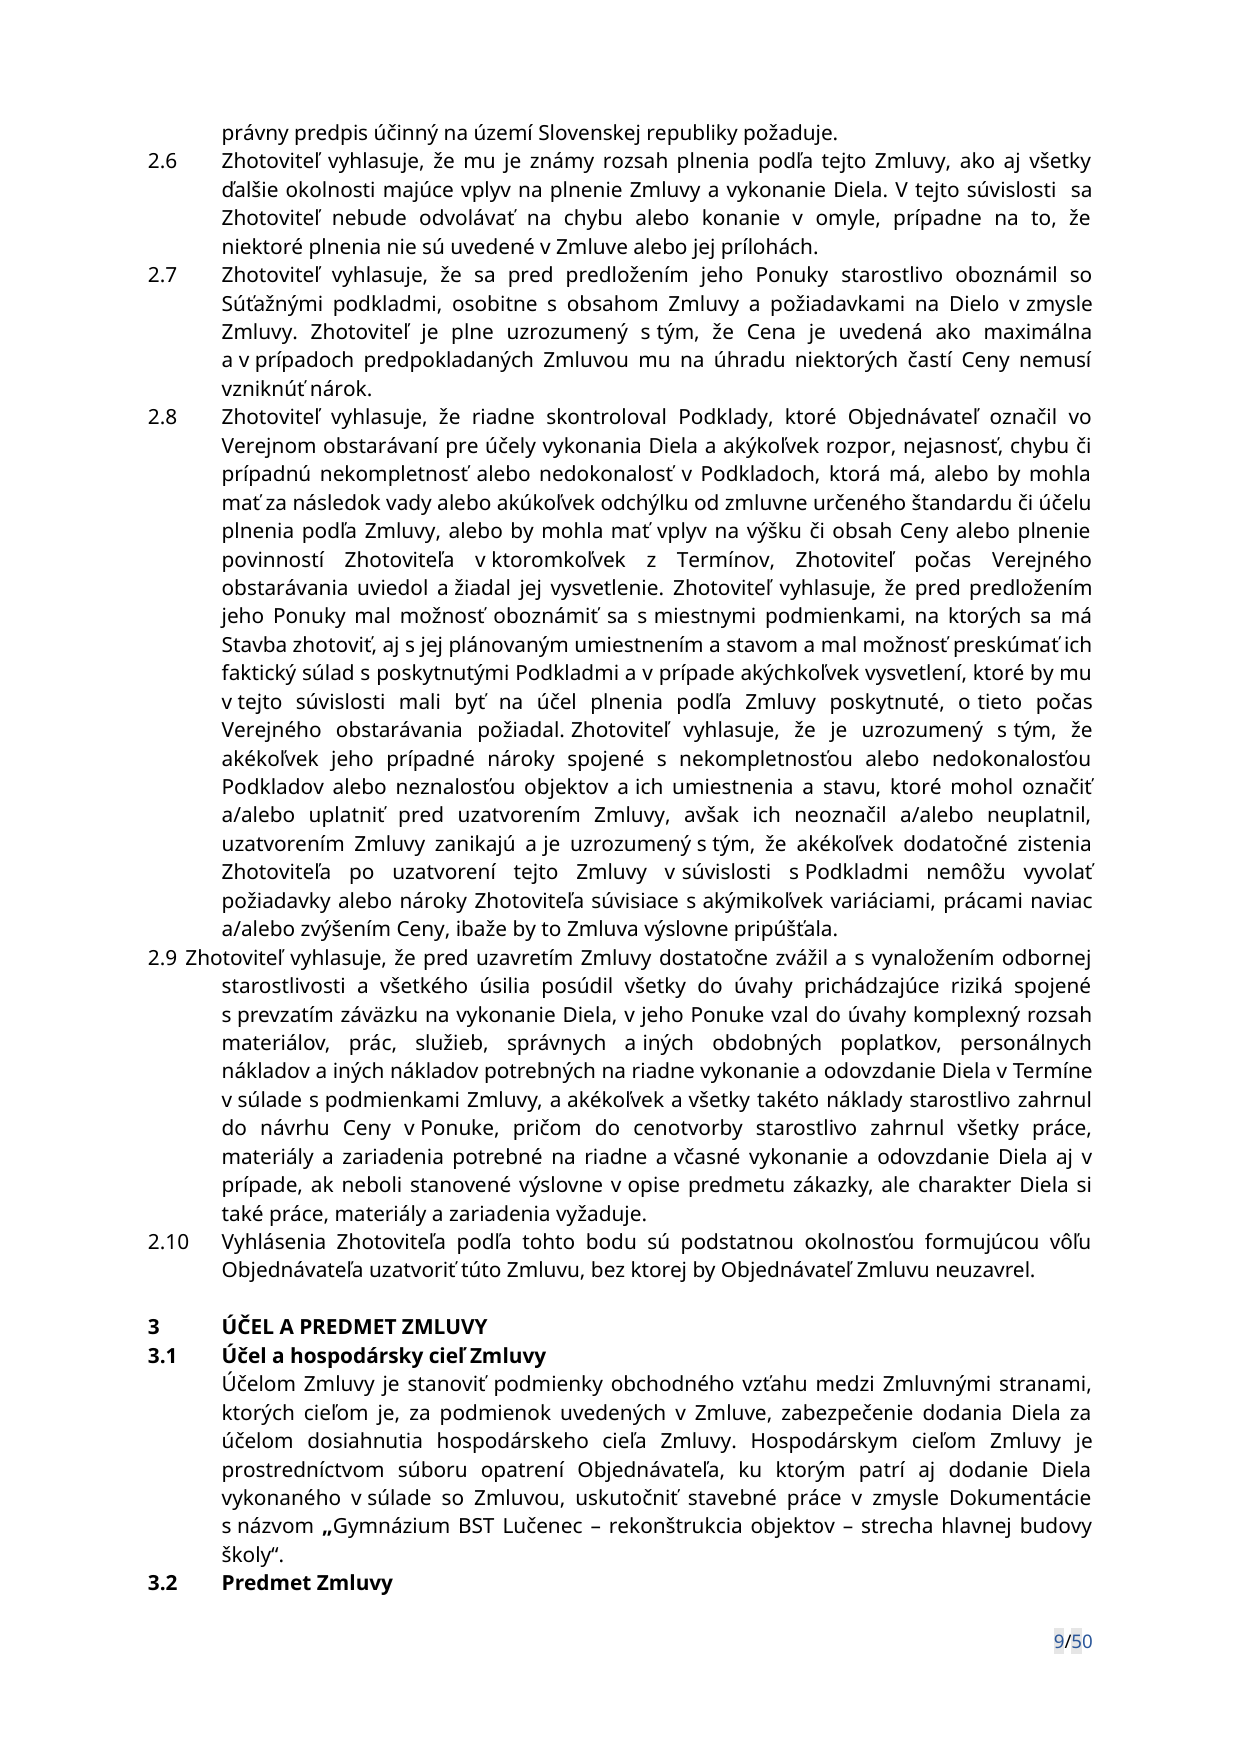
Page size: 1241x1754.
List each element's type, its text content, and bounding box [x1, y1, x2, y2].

text 2.8 Zhotoviteľ vyhlasuje, že riadne skontroloval Podklady, ktoré Objednávateľ označil vo Verejnom obstarávaní pre účely vykonania Diela a akýkoľvek rozpor, nejasnosť, chybu či prípadnú nekompletnosť alebo nedokonalosť v Podkladoch, ktorá má, alebo by mohla mať za následok vady alebo akúkoľvek odchýlku od zmluvne určeného štandardu či účelu plnenia podľa Zmluvy, alebo by mohla mať vplyv na výšku či obsah Ceny alebo plnenie povinností Zhotoviteľa v ktoromkoľvek z Termínov, Zhotoviteľ počas Verejného obstarávania uviedol a žiadal jej vysvetlenie. Zhotoviteľ vyhlasuje, že pred predložením jeho Ponuky mal možnosť oboznámiť sa s miestnymi podmienkami, na ktorých sa má Stavba zhotoviť, aj s jej plánovaným umiestnením a stavom a mal možnosť preskúmať ich faktický súlad s poskytnutými Podkladmi a v prípade akýchkoľvek vysvetlení, ktoré by mu v tejto súvislosti mali byť na účel plnenia podľa Zmluvy poskytnuté, o tieto počas Verejného obstarávania požiadal. Zhotoviteľ vyhlasuje, že je uzrozumený s tým, že akékoľvek jeho prípadné nároky spojené s nekompletnosťou alebo nedokonalosťou Podkladov alebo neznalosťou objektov a ich umiestnenia a stavu, ktoré mohol označiť a/alebo uplatniť pred uzatvorením Zmluvy, avšak ich neoznačil a/alebo neuplatnil, uzatvorením Zmluvy zanikajú a je uzrozumený s tým, že akékoľvek dodatočné zistenia Zhotoviteľa po uzatvorení tejto Zmluvy v súvislosti s Podkladmi nemôžu vyvolať požiadavky alebo nároky Zhotoviteľa súvisiace s akýmikoľvek variáciami, prácami naviac a/alebo zvýšením Ceny, ibaže by to Zmluva výslovne pripúšťala. [148, 402, 1093, 943]
text 3.1 Účel a hospodársky cieľ Zmluvy [148, 1341, 1093, 1369]
text 2.7 Zhotoviteľ vyhlasuje, že sa pred predložením jeho Ponuky starostlivo oboznámil so Súťažnými podkladmi, osobitne s obsahom Zmluvy a požiadavkami na Dielo v zmysle Zmluvy. Zhotoviteľ je plne uzrozumený s tým, že Cena je uvedená ako maximálna a v prípadoch predpokladaných Zmluvou mu na úhradu niektorých častí Ceny nemusí vzniknúť nárok. [148, 260, 1093, 402]
text 3.2 Predmet Zmluvy [148, 1568, 1093, 1597]
list 2.10 Vyhlásenia Zhotoviteľa podľa tohto bodu sú podstatnou okolnosťou formujúcou vôľu Objednávateľa uzatvoriť túto Zmluvu, bez ktorej by Objednávateľ Zmluvu neuzavrel. [148, 1227, 1093, 1284]
text 3 ÚČEL A PREDMET ZMLUVY [148, 1312, 1093, 1341]
text 2.6 Zhotoviteľ vyhlasuje, že mu je známy rozsah plnenia podľa tejto Zmluvy, ako aj všetky ďalšie okolnosti majúce vplyv na plnenie Zmluvy a vykonanie Diela. V tejto súvislosti sa Zhotoviteľ nebude odvolávať na chybu alebo konanie v omyle, prípadne na to, že niektoré plnenia nie sú uvedené v Zmluve alebo jej prílohách. [148, 147, 1093, 260]
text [148, 118, 1093, 147]
list 2.9 Zhotoviteľ vyhlasuje, že pred uzavretím Zmluvy dostatočne zvážil a s vynaložením odbornej starostlivosti a všetkého úsilia posúdil všetky do úvahy prichádzajúce riziká spojené s prevzatím záväzku na vykonanie Diela, v jeho Ponuke vzal do úvahy komplexný rozsah materiálov, prác, služieb, správnych a iných obdobných poplatkov, personálnych nákladov a iných nákladov potrebných na riadne vykonanie a odovzdanie Diela v Termíne v súlade s podmienkami Zmluvy, a akékoľvek a všetky takéto náklady starostlivo zahrnul do návrhu Ceny v Ponuke, pričom do cenotvorby starostlivo zahrnul všetky práce, materiály a zariadenia potrebné na riadne a včasné vykonanie a odovzdanie Diela aj v prípade, ak neboli stanovené výslovne v opise predmetu zákazky, ale charakter Diela si také práce, materiály a zariadenia vyžaduje. [148, 943, 1093, 1227]
text Účelom Zmluvy je stanoviť podmienky obchodného vzťahu medzi Zmluvnými stranami, ktorých cieľom je, za podmienok uvedených v Zmluve, zabezpečenie dodania Diela za účelom dosiahnutia hospodárskeho cieľa Zmluvy. Hospodárskym cieľom Zmluvy je prostredníctvom súboru opatrení Objednávateľa, ku ktorým patrí aj dodanie Diela vykonaného v súlade so Zmluvou, uskutočniť stavebné práce v zmysle Dokumentácie s názvom „Gymnázium BST Lučenec – rekonštrukcia objektov – strecha hlavnej budovy školy“. [221, 1369, 1093, 1568]
